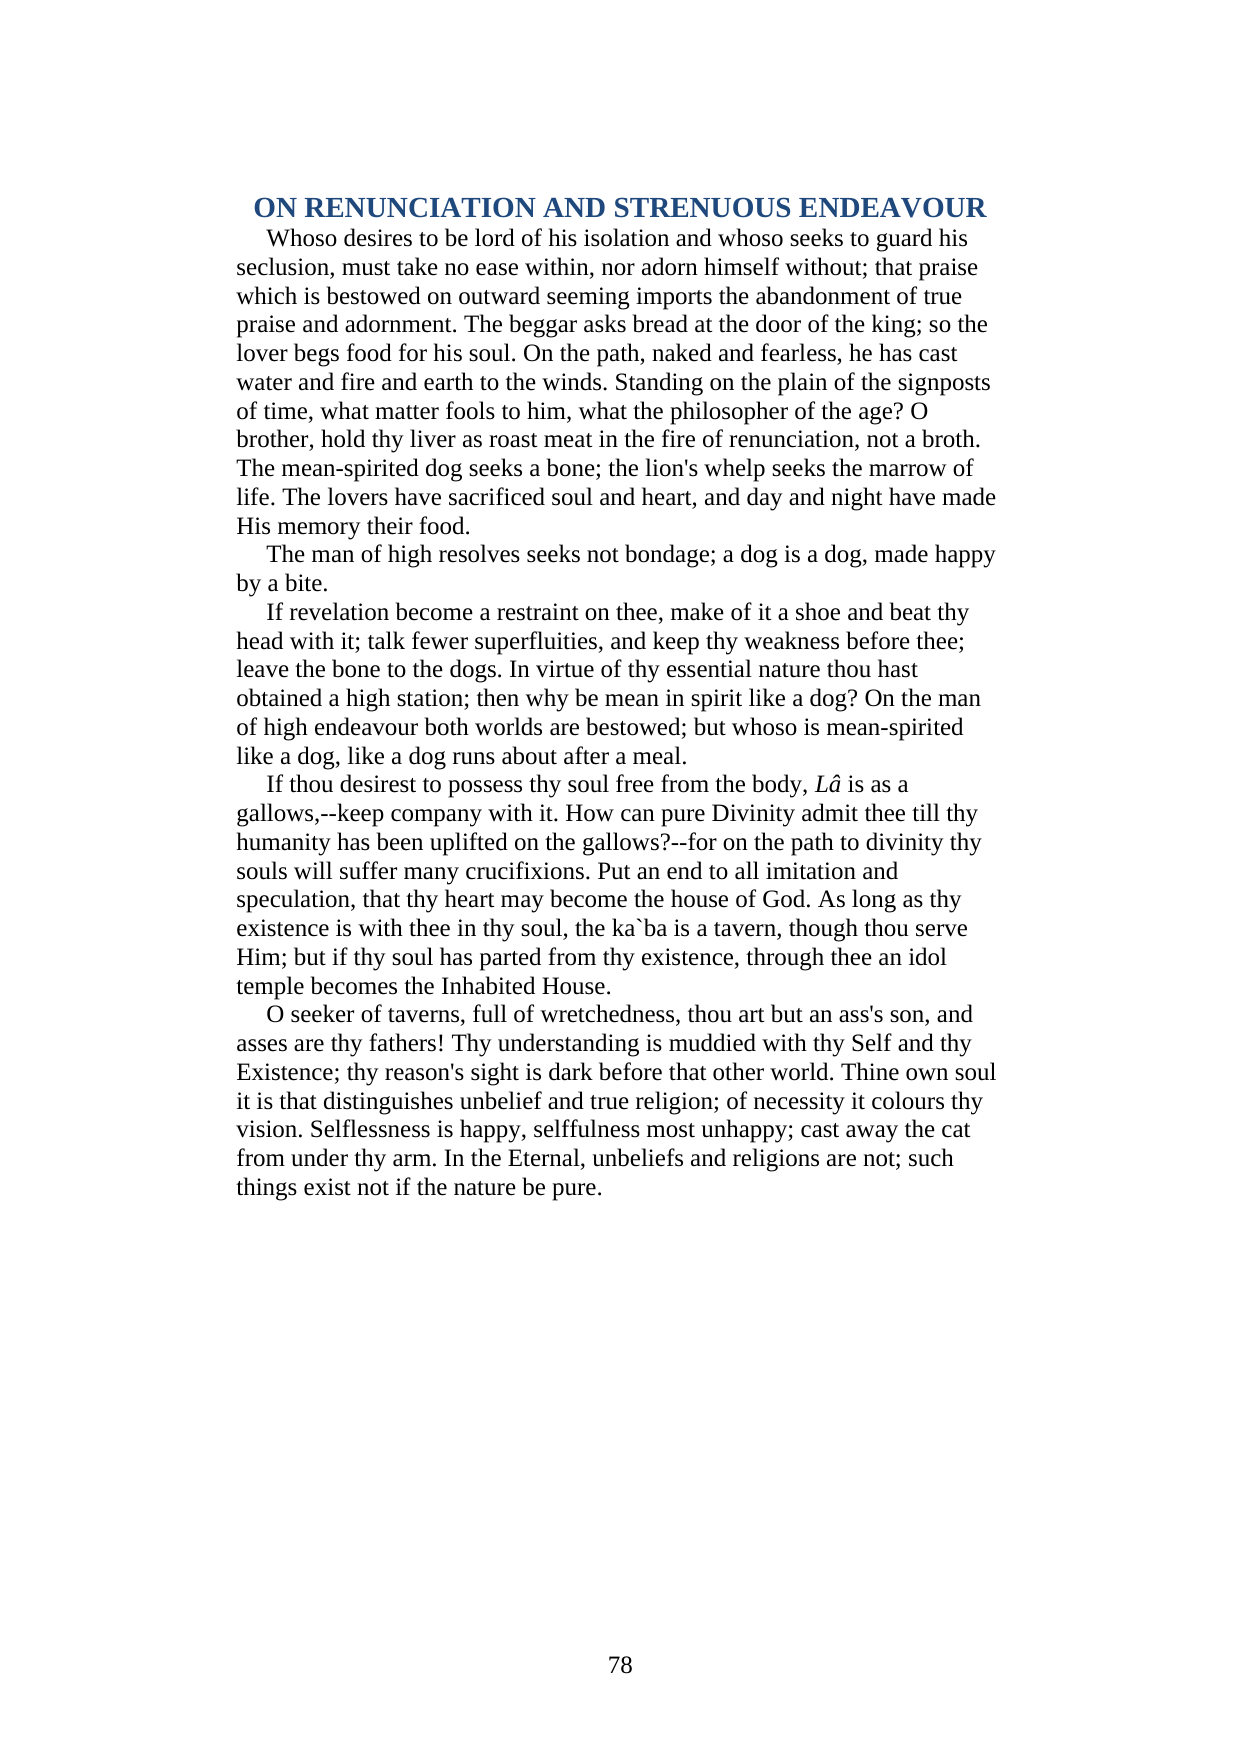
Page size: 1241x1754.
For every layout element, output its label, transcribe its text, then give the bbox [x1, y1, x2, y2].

text If thou desirest to possess thy soul free from the body, Lâ is as a gallows,--keep company with it. How can pure Divinity admit thee till thy humanity has been uplifted on the gallows?--for on the path to divinity thy souls will suffer many crucifixions. Put an end to all imitation and speculation, that thy heart may become the house of God. As long as thy existence is with thee in thy soul, the ka`ba is a tavern, though thou serve Him; but if thy soul has parted from thy existence, through thee an idol temple becomes the Inhabited House. [236, 769, 1004, 999]
text O seeker of taverns, full of wretchedness, thou art but an ass's son, and asses are thy fathers! Thy understanding is muddied with thy Self and thy Existence; thy reason's sight is dark before that other world. Thine own soul it is that distinguishes unbelief and true religion; of necessity it colours thy vision. Selflessness is happy, selffulness most unhappy; cast away the cat from under thy arm. In the Eternal, unbeliefs and religions are not; such things exist not if the nature be pure. [236, 999, 1004, 1201]
text If revelation become a restraint on thee, make of it a shoe and beat thy head with it; talk fewer superfluities, and keep thy weakness before thee; leave the bone to the dogs. In virtue of thy essential nature thou hast obtained a high station; then why be mean in spirit like a dog? On the man of high endeavour both worlds are bestowed; but whoso is mean-spirited like a dog, like a dog runs about after a meal. [236, 597, 1004, 769]
text The man of high resolves seeks not bondage; a dog is a dog, made happy by a bite. [236, 539, 1004, 597]
subtitle ON RENUNCIATION AND STRENUOUS ENDEAVOUR [236, 190, 1004, 223]
text Whoso desires to be lord of his isolation and whoso seeks to guard his seclusion, must take no ease within, nor adorn himself without; that praise which is bestowed on outward seeming imports the abandonment of true praise and adornment. The beggar asks bread at the door of the king; so the lover begs food for his soul. On the path, naked and fearless, he has cast water and fire and earth to the winds. Standing on the plain of the signposts of time, what matter fools to him, what the philosopher of the age? O brother, hold thy liver as roast meat in the fire of renunciation, not a broth. The mean-spirited dog seeks a bone; the lion's whelp seeks the marrow of life. The lovers have sacrificed soul and heart, and day and night have made His memory their food. [236, 223, 1004, 539]
